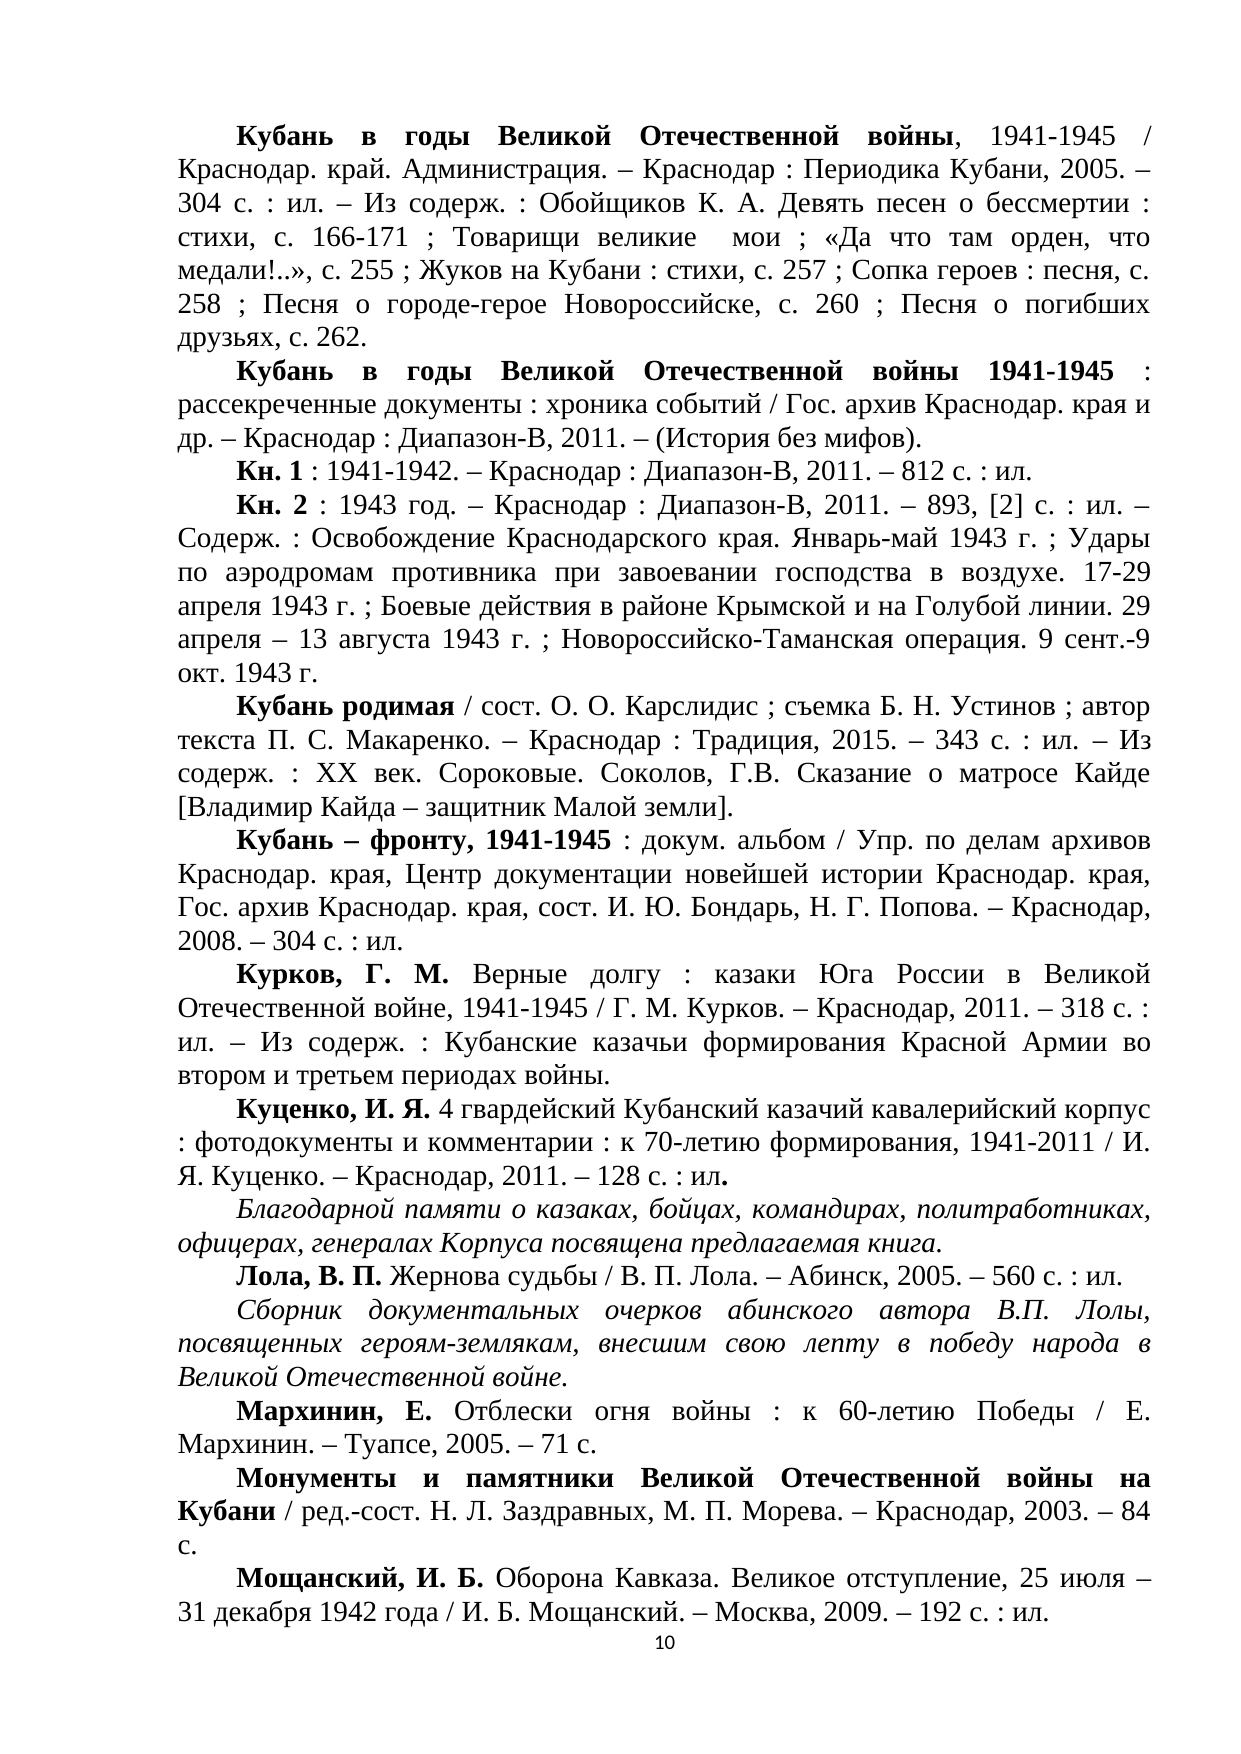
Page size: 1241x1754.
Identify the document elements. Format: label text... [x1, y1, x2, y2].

text Кубань в годы Великой Отечественной войны 1941-1945 : рассекреченные документы : хроника событий / Гос. архив Краснодар. края и др. – Краснодар : Диапазон-В, 2011. – (История без мифов). [177, 353, 1152, 453]
text Мархинин, Е. Отблески огня войны : к 60-летию Победы / Е. Мархинин. – Туапсе, 2005. – 71 с. [177, 1393, 1152, 1460]
text Кн. 2 : 1943 год. – Краснодар : Диапазон-В, 2011. – 893, [2] с. : ил. – Содерж. : Освобождение Краснодарского края. Январь-май 1943 г. ; Удары по аэродромам противника при завоевании господства в воздухе. 17-29 апреля 1943 г. ; Боевые действия в районе Крымской и на Голубой линии. 29 апреля – 13 августа 1943 г. ; Новороссийско-Таманская операция. 9 сент.-9 окт. 1943 г. [177, 487, 1152, 688]
text Лола, В. П. Жернова судьбы / В. П. Лола. – Абинск, 2005. – 560 с. : ил. [177, 1258, 1152, 1292]
text Кн. 1 : 1941-1942. – Краснодар : Диапазон-В, 2011. – 812 с. : ил. [177, 453, 1152, 487]
text Кубань в годы Великой Отечественной войны, 1941-1945 / Краснодар. край. Администрация. – Краснодар : Периодика Кубани, 2005. – 304 с. : ил. – Из содерж. : Обойщиков К. А. Девять песен о бессмертии : стихи, с. 166-171 ; Товарищи великие мои ; «Да что там орден, что медали!..», с. 255 ; Жуков на Кубани : стихи, с. 257 ; Сопка героев : песня, с. 258 ; Песня о городе-герое Новороссийске, с. 260 ; Песня о погибших друзьях, с. 262. [177, 118, 1152, 353]
text Монументы и памятники Великой Отечественной войны на Кубани / ред.-сост. Н. Л. Заздравных, М. П. Морева. – Краснодар, 2003. – 84 с. [177, 1460, 1152, 1560]
text Благодарной памяти о казаках, бойцах, командирах, политработниках, офицерах, генералах Корпуса посвящена предлагаемая книга. [177, 1191, 1152, 1258]
text Кубань родимая / сост. О. О. Карслидис ; съемка Б. Н. Устинов ; автор текста П. С. Макаренко. – Краснодар : Традиция, 2015. – 343 с. : ил. – Из содерж. : XX век. Сороковые. Соколов, Г.В. Сказание о матросе Кайде [Владимир Кайда – защитник Малой земли]. [177, 688, 1152, 822]
text Куценко, И. Я. 4 гвардейский Кубанский казачий кавалерийский корпус : фотодокументы и комментарии : к 70-летию формирования, 1941-2011 / И. Я. Куценко. – Краснодар, 2011. – 128 с. : ил. [177, 1091, 1152, 1191]
text Сборник документальных очерков абинского автора В.П. Лолы, посвященных героям-землякам, внесшим свою лепту в победу народа в Великой Отечественной войне. [177, 1292, 1152, 1393]
text Кубань – фронту, 1941-1945 : докум. альбом / Упр. по делам архивов Краснодар. края, Центр документации новейшей истории Краснодар. края, Гос. архив Краснодар. края, сост. И. Ю. Бондарь, Н. Г. Попова. – Краснодар, 2008. – 304 с. : ил. [177, 822, 1152, 957]
text Мощанский, И. Б. Оборона Кавказа. Великое отступление, 25 июля – 31 декабря 1942 года / И. Б. Мощанский. – Москва, 2009. – 192 с. : ил. [177, 1560, 1152, 1627]
text Курков, Г. М. Верные долгу : казаки Юга России в Великой Отечественной войне, 1941-1945 / Г. М. Курков. – Краснодар, 2011. – 318 с. : ил. – Из содерж. : Кубанские казачьи формирования Красной Армии во втором и третьем периодах войны. [177, 957, 1152, 1091]
